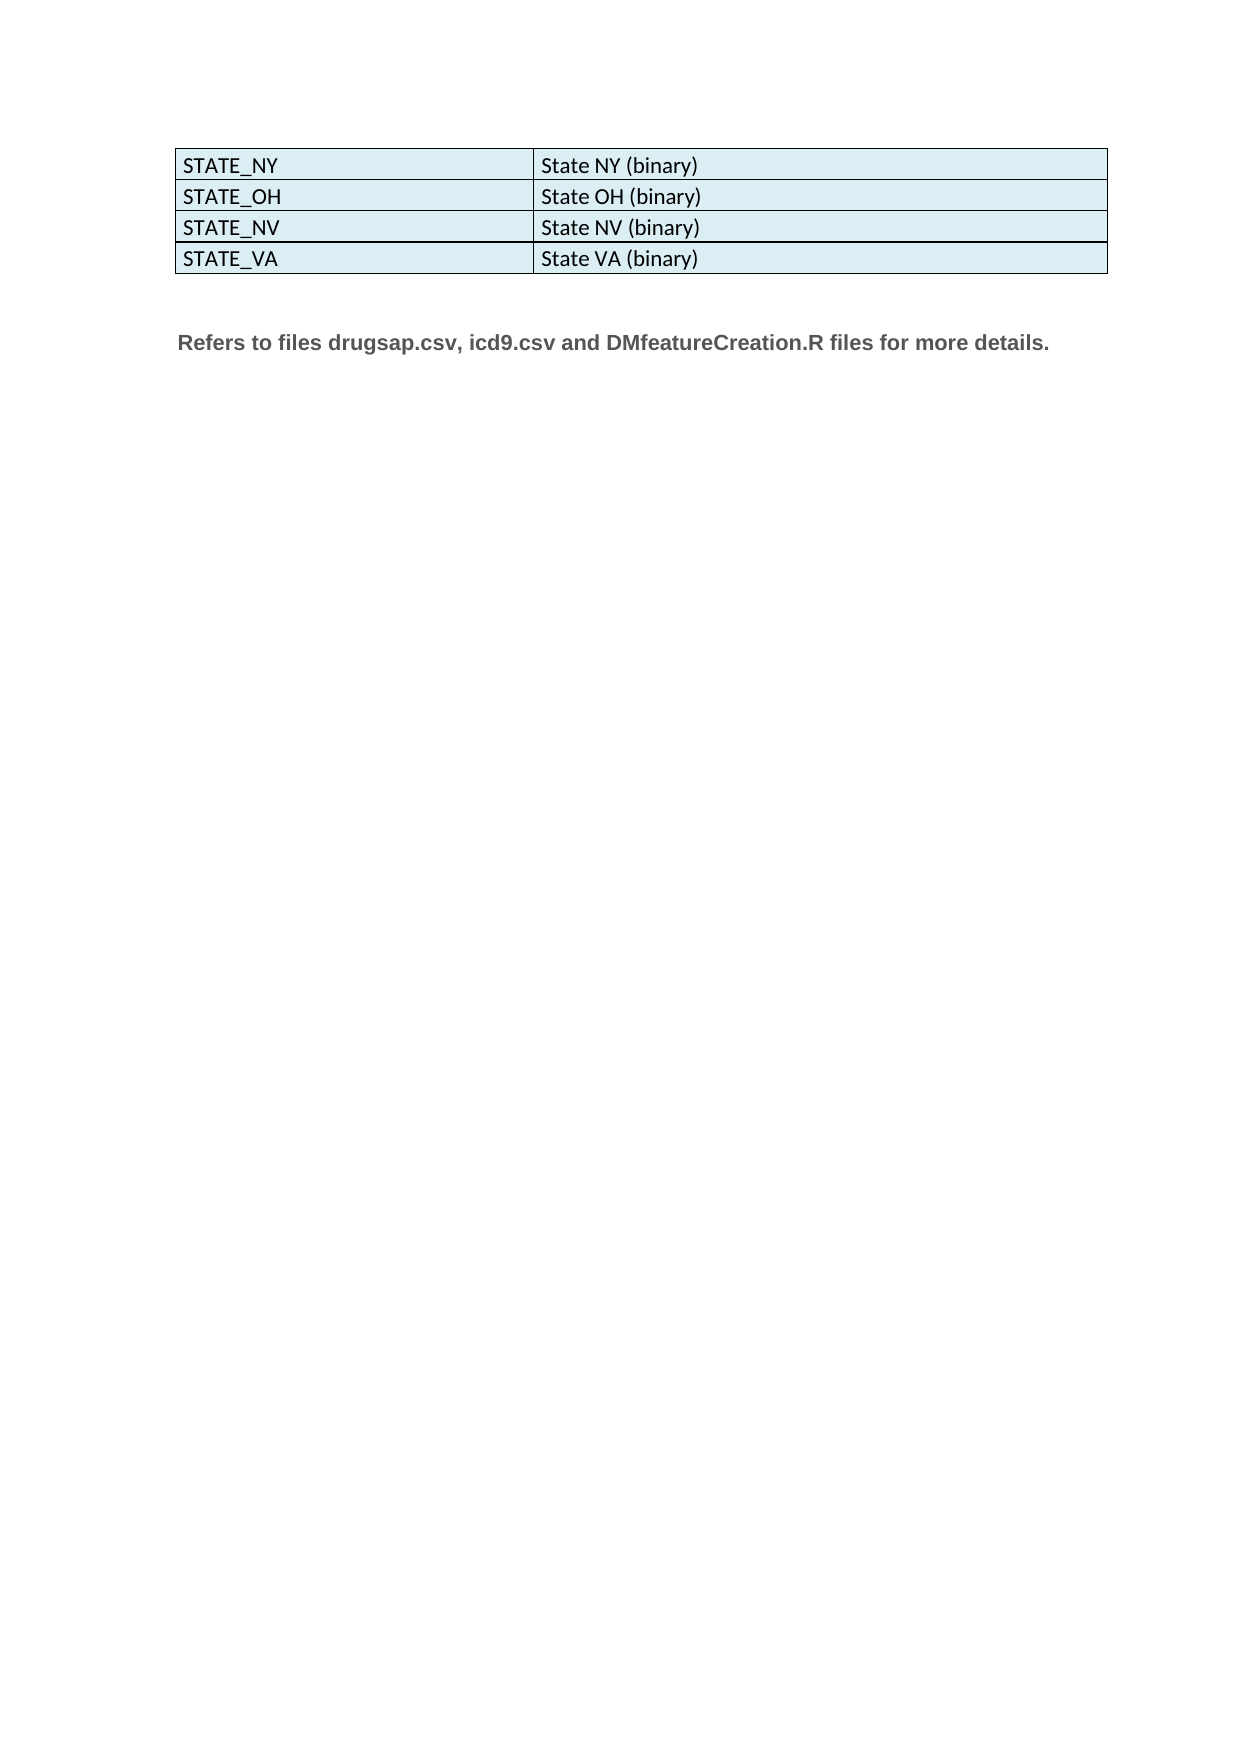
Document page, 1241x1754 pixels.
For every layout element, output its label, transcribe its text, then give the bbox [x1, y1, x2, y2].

table_cell State NY (binary) [534, 149, 1107, 179]
table_cell State VA (binary) [534, 243, 1107, 273]
table_cell STATE_NV [176, 211, 533, 241]
table_cell State OH (binary) [534, 180, 1107, 210]
table_cell STATE_VA [176, 243, 533, 273]
text Refers to files drugsap.csv, icd9.csv and DMfeatureCreation.R files for more details. [177, 323, 1063, 355]
table_cell State NV (binary) [534, 211, 1107, 241]
table_cell STATE_NY [176, 149, 533, 179]
table_cell STATE_OH [176, 180, 533, 210]
